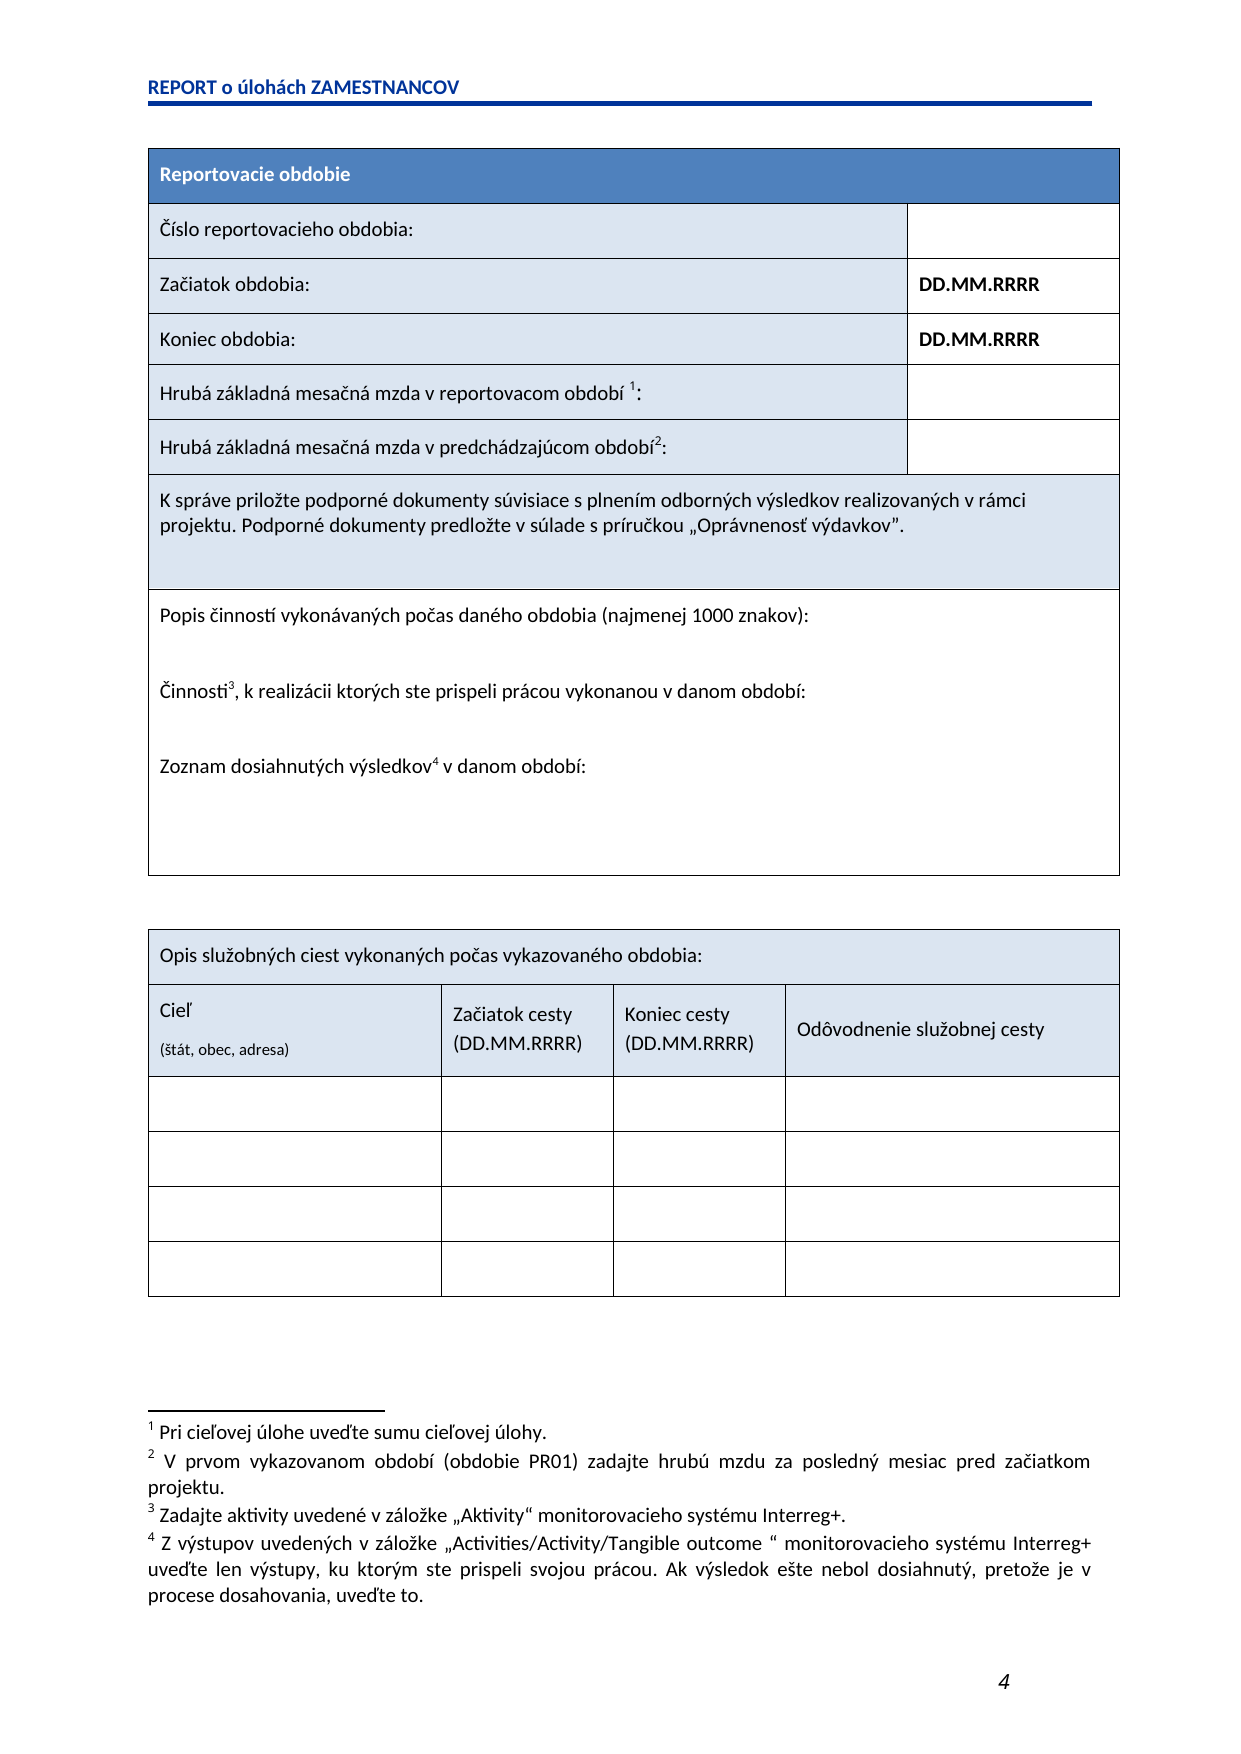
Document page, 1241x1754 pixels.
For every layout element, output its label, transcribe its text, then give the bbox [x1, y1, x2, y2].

table_cell [442, 1242, 613, 1296]
table_cell Popis činností vykonávaných počas daného obdobia (najmenej 1000 znakov): Činnosti, k realizácii ktorých ste prispeli prácou vykonanou v danom období: Zoznam dosiahnutých výsledkov v danom období: [149, 590, 1119, 875]
table_cell [786, 1077, 1119, 1131]
table_cell [908, 420, 1119, 474]
table_cell [614, 1242, 785, 1296]
table_cell DD.MM.RRRR [908, 259, 1119, 313]
table_cell Odôvodnenie služobnej cesty [786, 985, 1119, 1076]
table_cell K správe priložte podporné dokumenty súvisiace s plnením odborných výsledkov realizovaných v rámci projektu. Podporné dokumenty predložte v súlade s príručkou „Oprávnenosť výdavkov”. [149, 475, 1119, 588]
table_cell Hrubá základná mesačná mzda v predchádzajúcom období: [149, 420, 907, 474]
table_cell Koniec cesty (DD.MM.RRRR) [614, 985, 785, 1076]
table_cell [149, 1132, 441, 1186]
table_cell [786, 1132, 1119, 1186]
table_cell Číslo reportovacieho obdobia: [149, 204, 907, 258]
table_cell [908, 365, 1119, 419]
table_cell Hrubá základná mesačná mzda v reportovacom období : [149, 365, 907, 419]
table_cell [442, 1187, 613, 1241]
table_cell [908, 204, 1119, 258]
table_cell [442, 1132, 613, 1186]
table_cell [149, 1187, 441, 1241]
table_cell Koniec obdobia: [149, 314, 907, 364]
table_cell DD.MM.RRRR [908, 314, 1119, 364]
table_cell [786, 1187, 1119, 1241]
table_cell Cieľ (štát, obec, adresa) [149, 985, 441, 1076]
table_cell [614, 1132, 785, 1186]
table_cell Začiatok cesty (DD.MM.RRRR) [442, 985, 613, 1076]
table_cell [786, 1242, 1119, 1296]
table_cell [149, 1077, 441, 1131]
table_cell [149, 1242, 441, 1296]
table_cell [614, 1077, 785, 1131]
table_header Reportovacie obdobie [149, 149, 1119, 203]
table_cell Začiatok obdobia: [149, 259, 907, 313]
table_cell [442, 1077, 613, 1131]
table_header Opis služobných ciest vykonaných počas vykazovaného obdobia: [149, 930, 1119, 984]
table_cell [614, 1187, 785, 1241]
